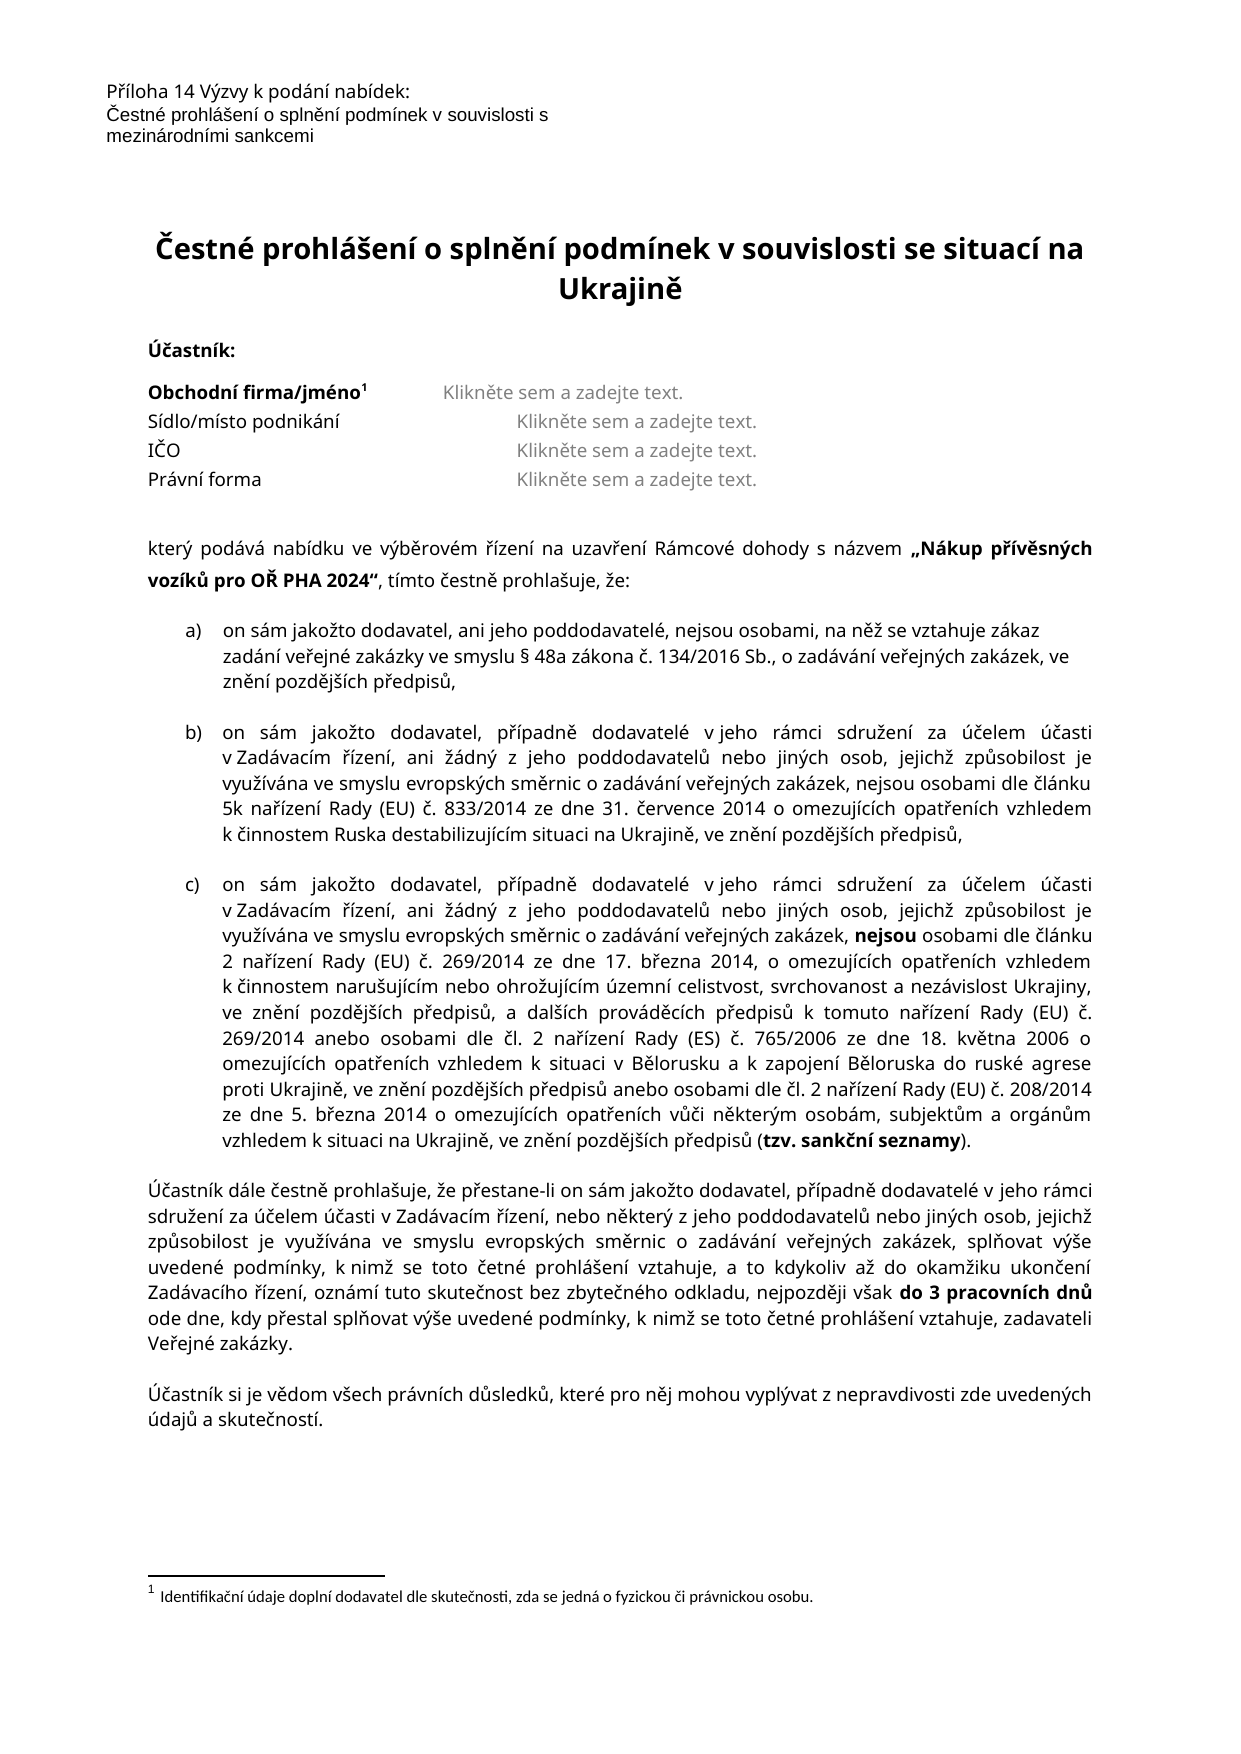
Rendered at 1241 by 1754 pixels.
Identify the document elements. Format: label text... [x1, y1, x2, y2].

text Účastník: [148, 333, 1093, 364]
text IČO [148, 434, 1093, 463]
text Účastník dále čestně prohlašuje, že přestane-li on sám jakožto dodavatel, případně dodavatelé v jeho rámci sdružení za účelem účasti v Zadávacím řízení, nebo některý z jeho poddodavatelů nebo jiných osob, jejichž způsobilost je využívána ve smyslu evropských směrnic o zadávání veřejných zakázek, splňovat výše uvedené podmínky, k nimž se toto četné prohlášení vztahuje, a to kdykoliv až do okamžiku ukončení Zadávacího řízení, oznámí tuto skutečnost bez zbytečného odkladu, nejpozději však do 3 pracovních dnů ode dne, kdy přestal splňovat výše uvedené podmínky, k nimž se toto četné prohlášení vztahuje, zadavateli Veřejné zakázky. [148, 1177, 1093, 1356]
list on sám jakožto dodavatel, případně dodavatelé v jeho rámci sdružení za účelem účasti v Zadávacím řízení, ani žádný z jeho poddodavatelů nebo jiných osob, jejichž způsobilost je využívána ve smyslu evropských směrnic o zadávání veřejných zakázek, nejsou osobami dle článku 2 nařízení Rady (EU) č. 269/2014 ze dne 17. března 2014, o omezujících opatřeních vzhledem k činnostem narušujícím nebo ohrožujícím územní celistvost, svrchovanost a nezávislost Ukrajiny, ve znění pozdějších předpisů, a dalších prováděcích předpisů k tomuto nařízení Rady (EU) č. 269/2014 anebo osobami dle čl. 2 nařízení Rady (ES) č. 765/2006 ze dne 18. května 2006 o omezujících opatřeních vzhledem k situaci v Bělorusku a k zapojení Běloruska do ruské agrese proti Ukrajině, ve znění pozdějších předpisů anebo osobami dle čl. 2 nařízení Rady (EU) č. 208/2014 ze dne 5. března 2014 o omezujících opatřeních vůči některým osobám, subjektům a orgánům vzhledem k situaci na Ukrajině, ve znění pozdějších předpisů (tzv. sankční seznamy). [185, 872, 1093, 1152]
title Čestné prohlášení o splnění podmínek v souvislosti se situací na Ukrajině [148, 228, 1093, 308]
text Sídlo/místo podnikání [148, 405, 1093, 434]
text který podává nabídku ve výběrovém řízení na uzavření Rámcové dohody s názvem „Nákup přívěsných vozíků pro OŘ PHA 2024“, tímto čestně prohlašuje, že: [148, 530, 1093, 592]
list on sám jakožto dodavatel, případně dodavatelé v jeho rámci sdružení za účelem účasti v Zadávacím řízení, ani žádný z jeho poddodavatelů nebo jiných osob, jejichž způsobilost je využívána ve smyslu evropských směrnic o zadávání veřejných zakázek, nejsou osobami dle článku 5k nařízení Rady (EU) č. 833/2014 ze dne 31. července 2014 o omezujících opatřeních vzhledem k činnostem Ruska destabilizujícím situaci na Ukrajině, ve znění pozdějších předpisů, [185, 719, 1093, 847]
text Obchodní firma/jméno [148, 376, 1093, 405]
text Účastník si je vědom všech právních důsledků, které pro něj mohou vyplývat z nepravdivosti zde uvedených údajů a skutečností. [148, 1381, 1093, 1432]
list on sám jakožto dodavatel, ani jeho poddodavatelé, nejsou osobami, na něž se vztahuje zákaz zadání veřejné zakázky ve smyslu § 48a zákona č. 134/2016 Sb., o zadávání veřejných zakázek, ve znění pozdějších předpisů, [185, 617, 1093, 694]
text Právní forma [148, 463, 1093, 492]
